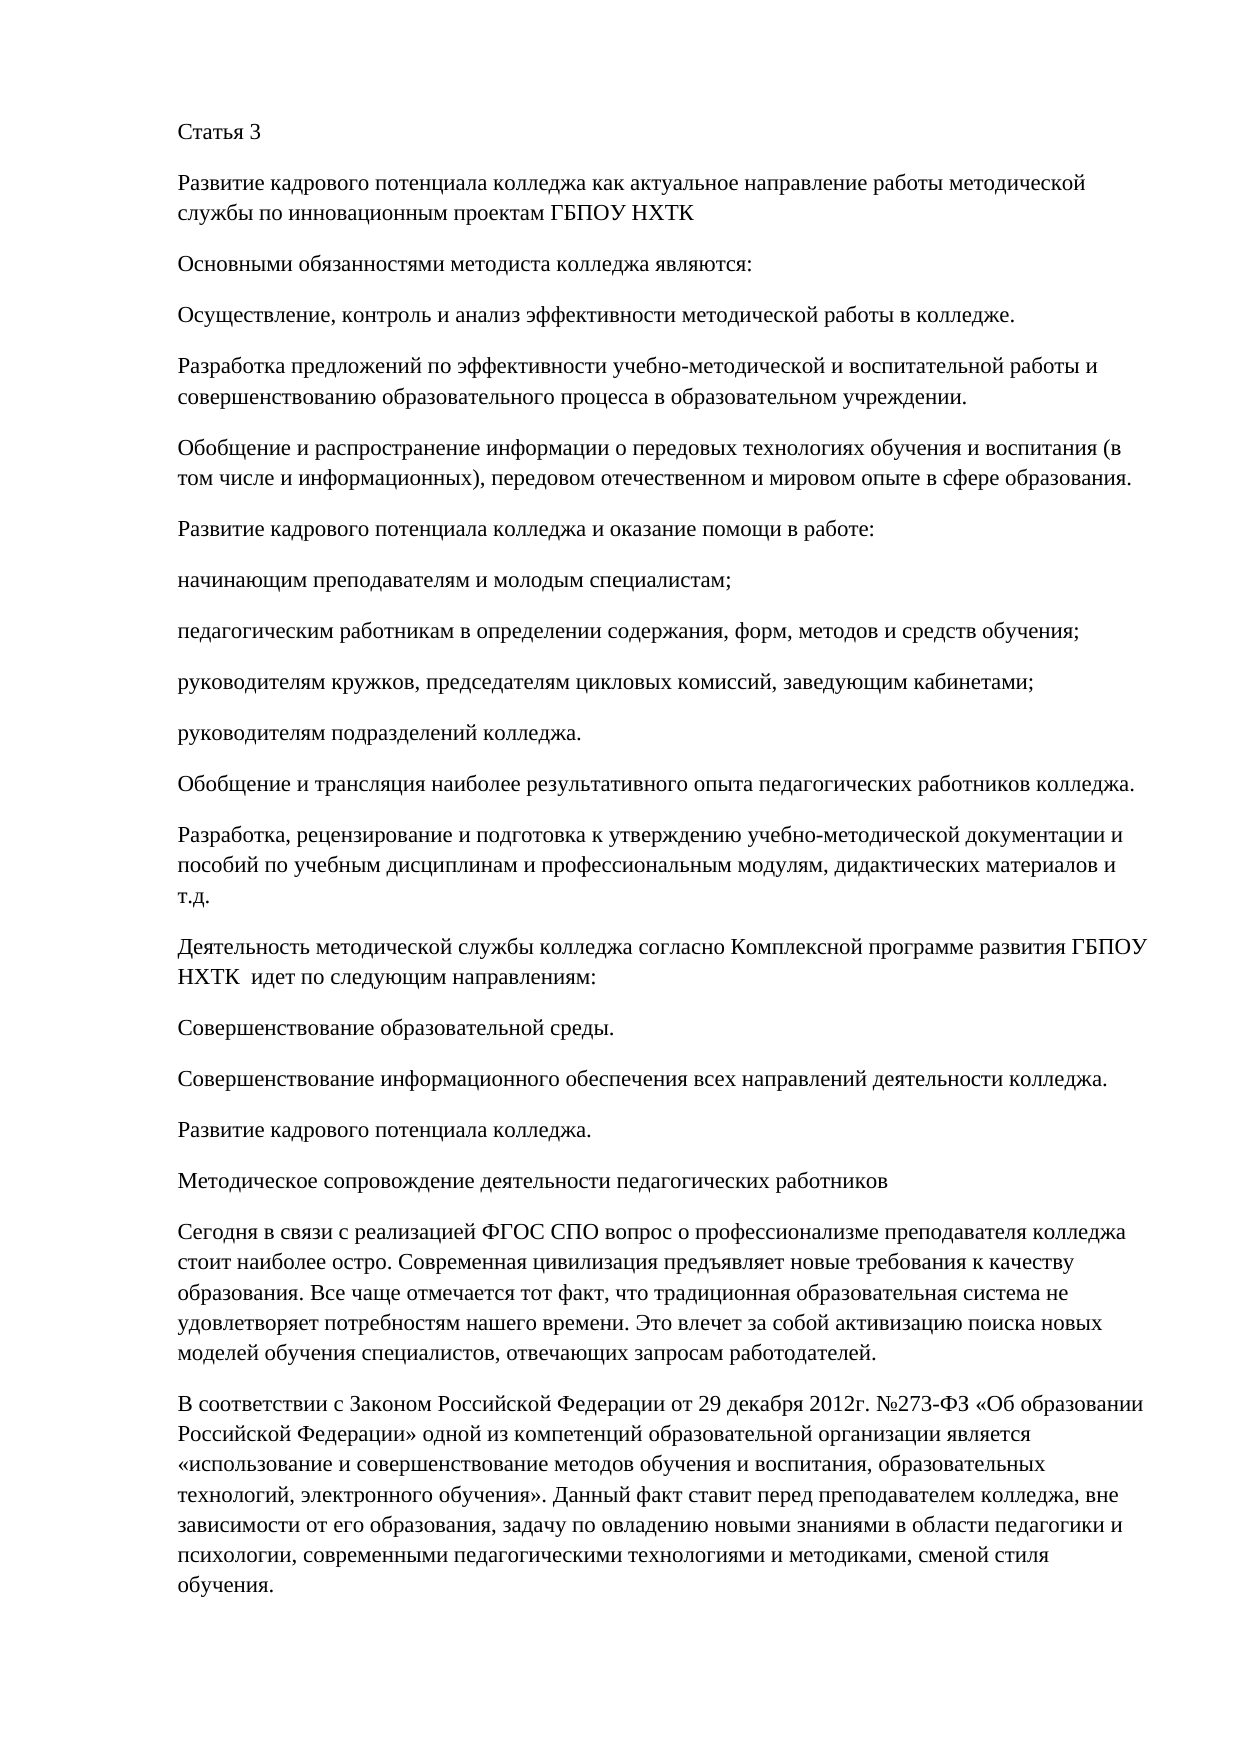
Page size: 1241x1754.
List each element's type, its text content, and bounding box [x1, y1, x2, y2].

text Развитие кадрового потенциала колледжа. [177, 1116, 1152, 1142]
text Совершенствование образовательной среды. [177, 1014, 1152, 1040]
text Статья 3 [177, 118, 1152, 144]
text руководителям подразделений колледжа. [177, 719, 1152, 746]
text Методическое сопровождение деятельности педагогических работников [177, 1167, 1152, 1193]
text Обобщение и трансляция наиболее результативного опыта педагогических работников колледжа. [177, 770, 1152, 797]
text Развитие кадрового потенциала колледжа как актуальное направление работы методической службы по инновационным проектам ГБПОУ НХТК [177, 169, 1152, 226]
text Деятельность методической службы колледжа согласно Комплексной программе развития ГБПОУ НХТК идет по следующим направлениям: [177, 933, 1152, 989]
text Основными обязанностями методиста колледжа являются: [177, 250, 1152, 277]
text Осуществление, контроль и анализ эффективности методической работы в колледже. [177, 301, 1152, 328]
text Разработка, рецензирование и подготовка к утверждению учебно-методической документации и пособий по учебным дисциплинам и профессиональным модулям, дидактических материалов и т.д. [177, 821, 1152, 908]
text педагогическим работникам в определении содержания, форм, методов и средств обучения; [177, 617, 1152, 643]
text Разработка предложений по эффективности учебно-методической и воспитательной работы и совершенствованию образовательного процесса в образовательном учреждении. [177, 352, 1152, 409]
text Совершенствование информационного обеспечения всех направлений деятельности колледжа. [177, 1065, 1152, 1091]
text руководителям кружков, председателям цикловых комиссий, заведующим кабинетами; [177, 668, 1152, 694]
text Обобщение и распространение информации о передовых технологиях обучения и воспитания (в том числе и информационных), передовом отечественном и мировом опыте в сфере образования. [177, 434, 1152, 490]
text Сегодня в связи с реализацией ФГОС СПО вопрос о профессионализме преподавателя колледжа стоит наиболее остро. Современная цивилизация предъявляет новые требования к качеству образования. Все чаще отмечается тот факт, что традиционная образовательная система не удовлетворяет потребностям нашего времени. Это влечет за собой активизацию поиска новых моделей обучения специалистов, отвечающих запросам работодателей. [177, 1218, 1152, 1365]
text В соответствии с Законом Российской Федерации от 29 декабря 2012г. №273-ФЗ «Об образовании Российской Федерации» одной из компетенций образовательной организации является «использование и совершенствование методов обучения и воспитания, образовательных технологий, электронного обучения». Данный факт ставит перед преподавателем колледжа, вне зависимости от его образования, задачу по овладению новыми знаниями в области педагогики и психологии, современными педагогическими технологиями и методиками, сменой стиля обучения. [177, 1390, 1152, 1598]
text начинающим преподавателям и молодым специалистам; [177, 566, 1152, 592]
text Развитие кадрового потенциала колледжа и оказание помощи в работе: [177, 515, 1152, 541]
